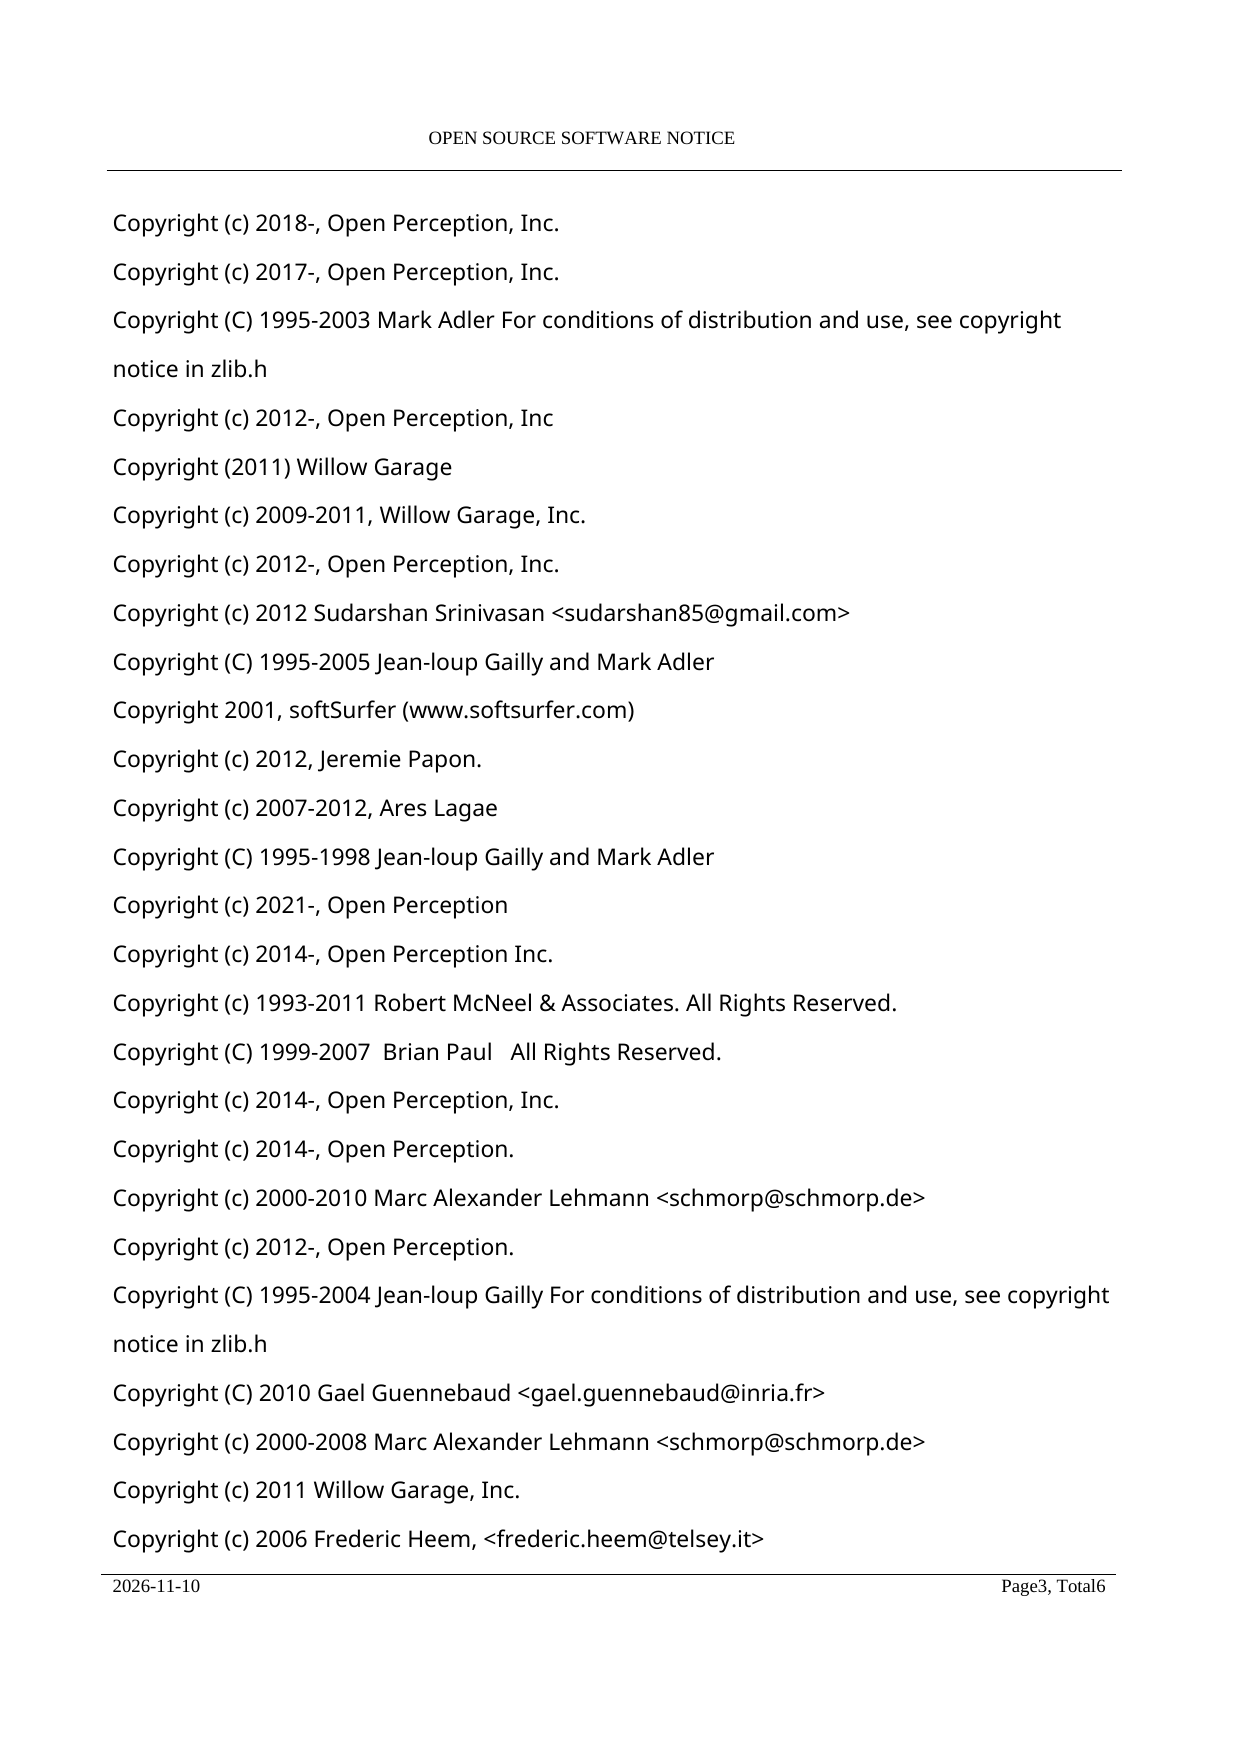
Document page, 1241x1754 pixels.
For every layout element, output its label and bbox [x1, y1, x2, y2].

text [112, 206, 1128, 1555]
